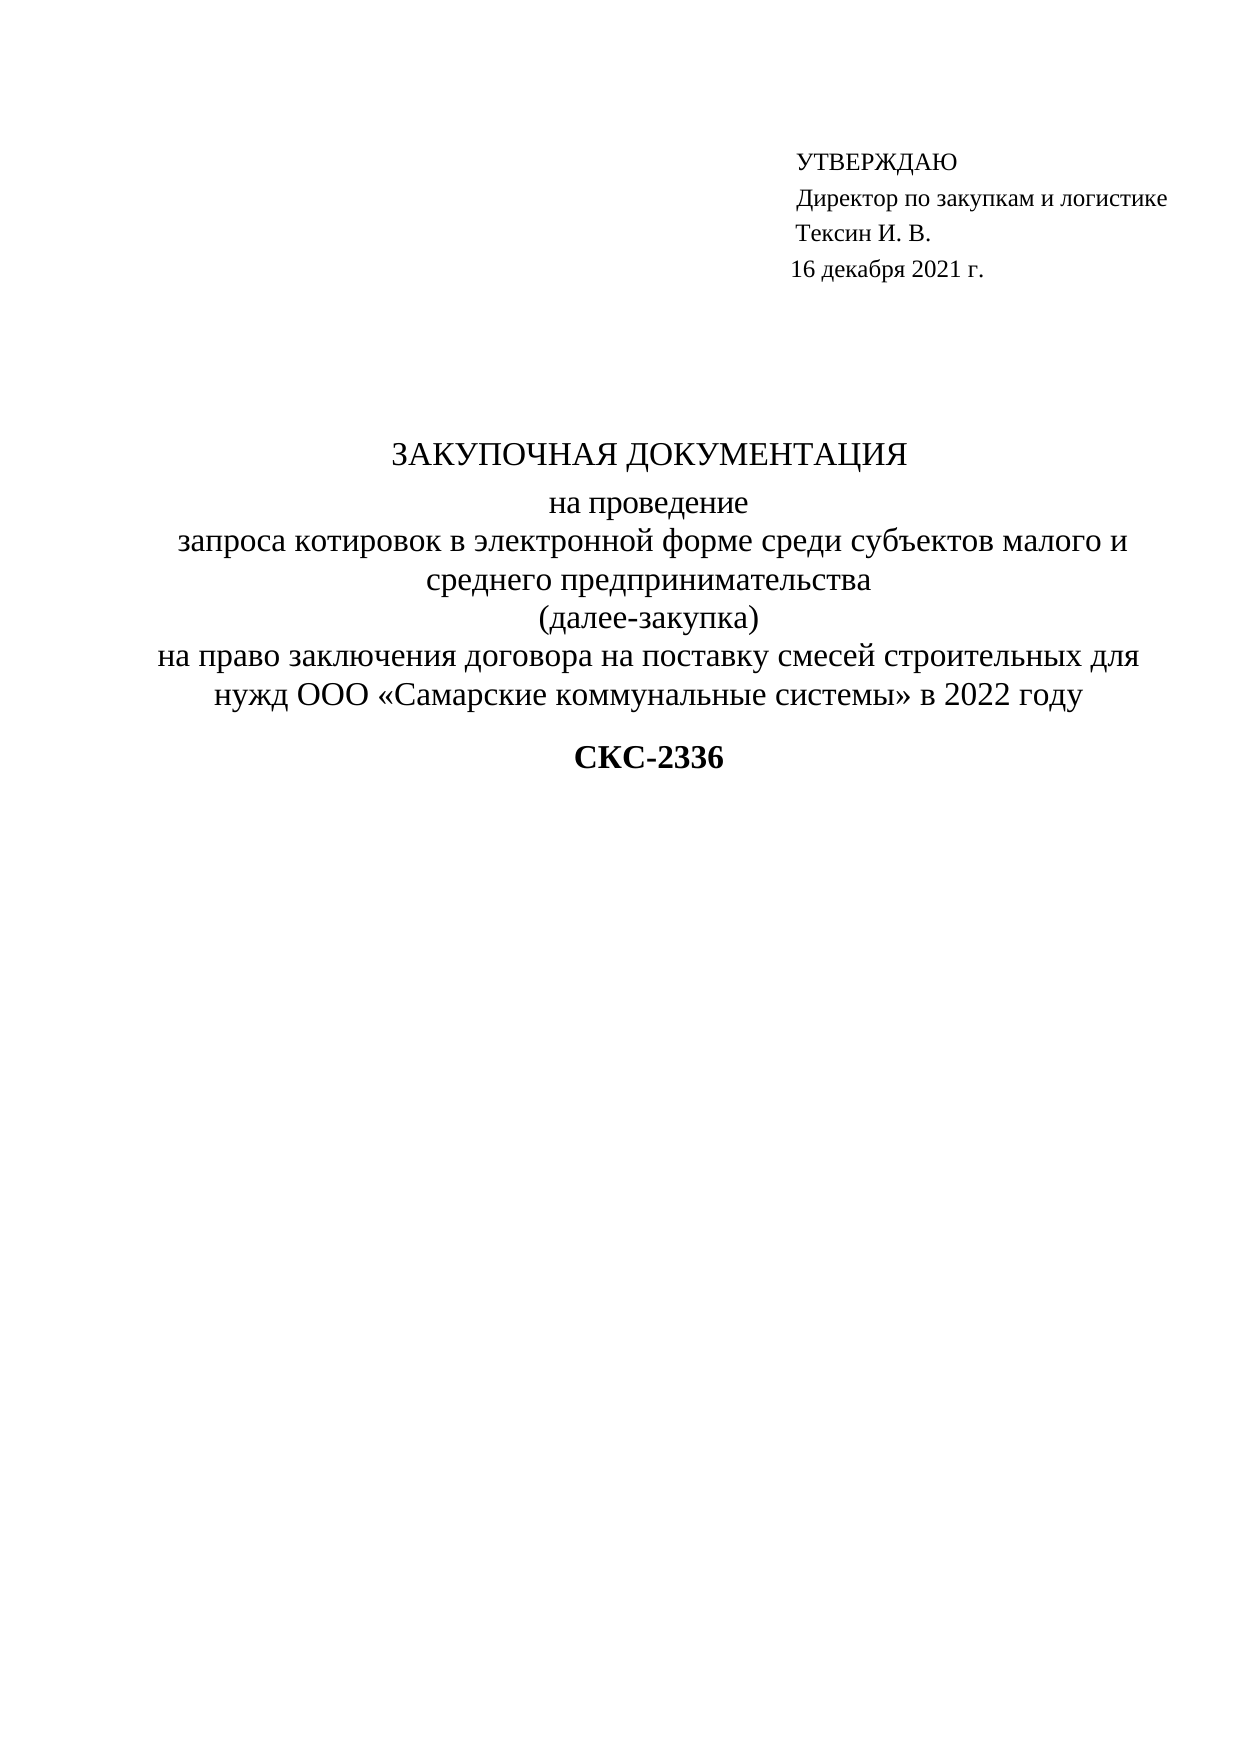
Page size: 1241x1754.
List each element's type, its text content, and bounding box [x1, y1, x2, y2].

text ЗАКУПОЧНАЯ ДОКУМЕНТАЦИЯ [131, 434, 1168, 472]
text СКС-2336 [131, 737, 1166, 775]
text 16 декабря 2021 г. [131, 254, 1168, 283]
text Директор по закупкам и логистике [131, 183, 1168, 211]
text (далее-закупка) [131, 597, 1166, 635]
text УТВЕРЖДАЮ [796, 147, 1168, 175]
text Тексин И. В. [131, 218, 1168, 247]
text на проведение [131, 482, 1166, 520]
text на право заключения договора на поставку смесей строительных для нужд ООО «Самарские коммунальные системы» в 2022 году [131, 635, 1166, 712]
text запроса котировок в электронной форме среди субъектов малого и среднего предпринимательства [131, 520, 1166, 597]
